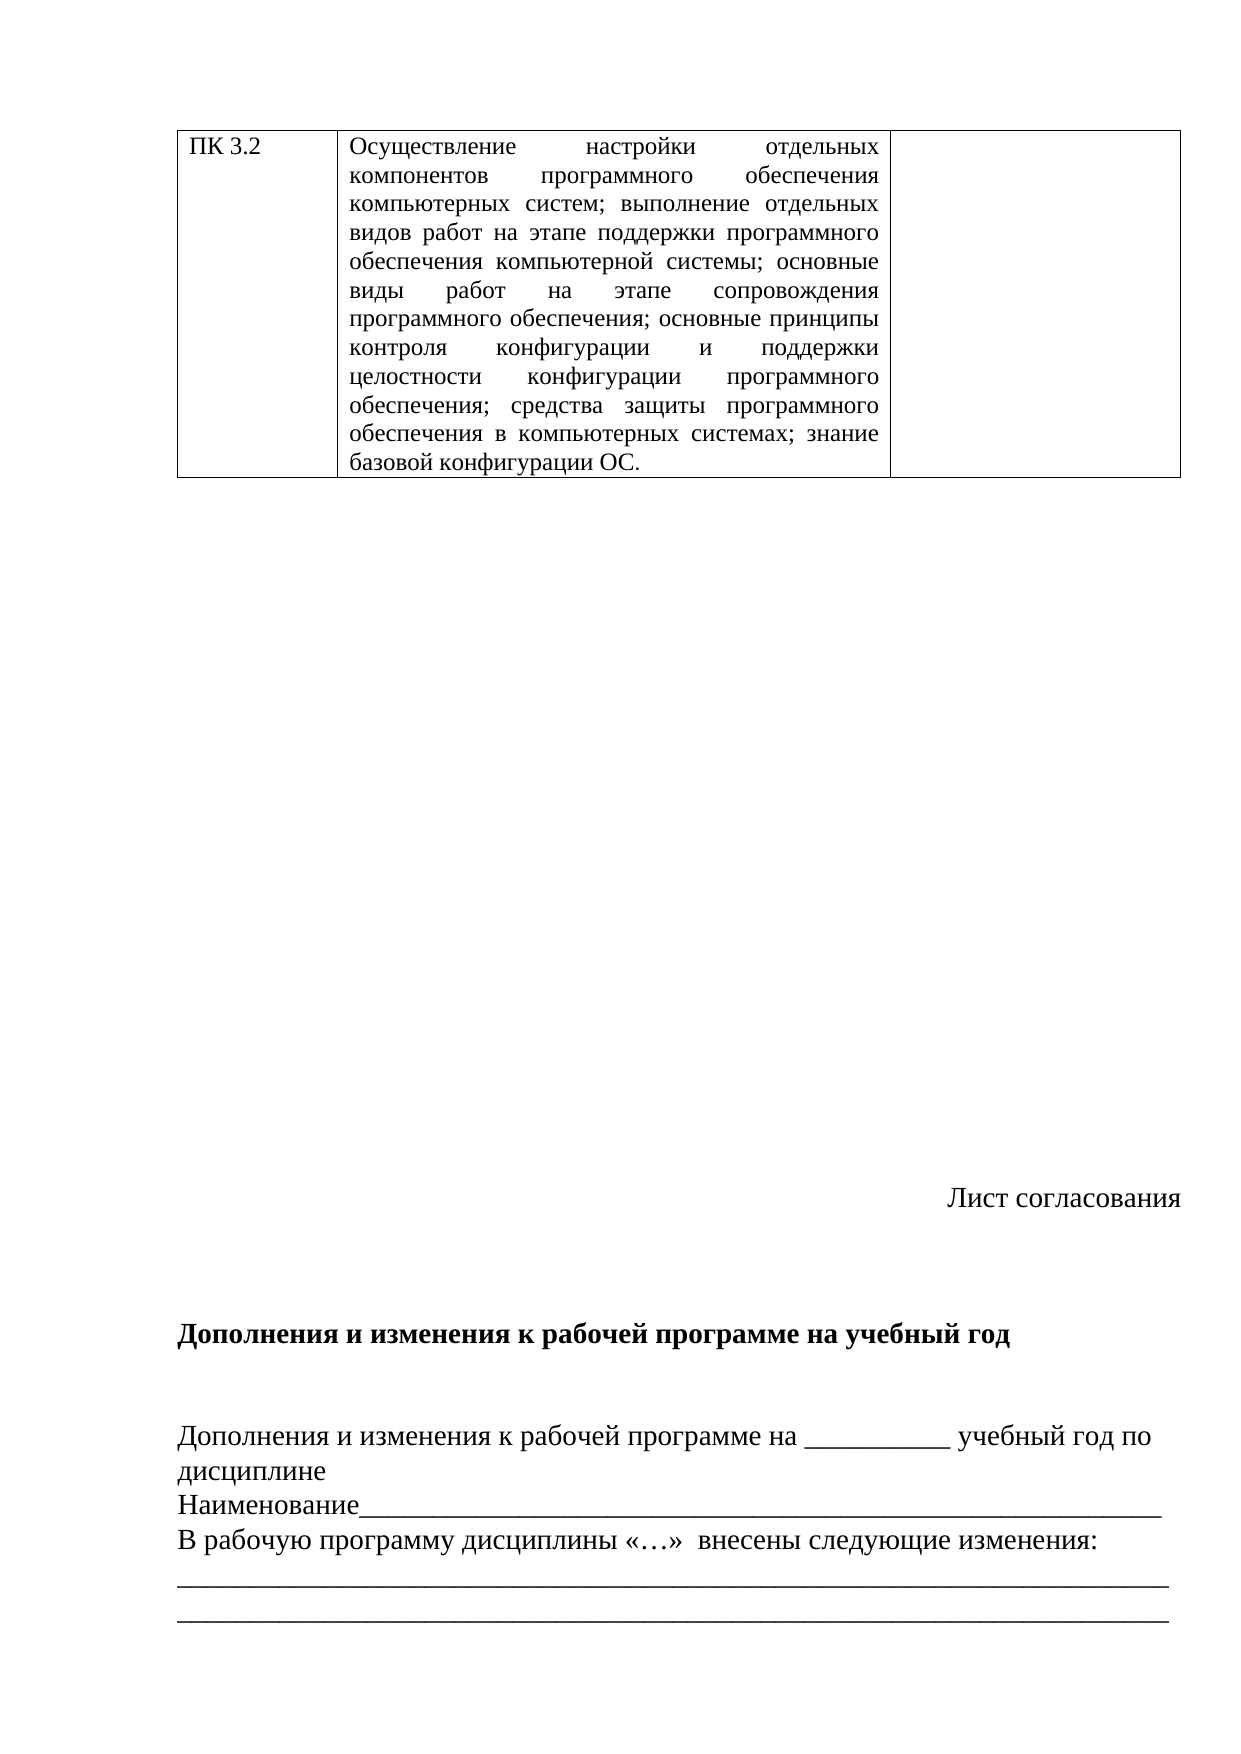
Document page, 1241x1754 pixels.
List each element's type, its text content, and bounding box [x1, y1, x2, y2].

text В рабочую программу дисциплины «…» внесены следующие изменения: [177, 1521, 1181, 1556]
text Лист согласования [177, 1179, 1181, 1214]
text Дополнения и изменения к рабочей программе на учебный год [177, 1315, 1181, 1349]
table_cell ПК 3.2 [178, 131, 337, 477]
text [177, 1556, 1181, 1591]
text Дополнения и изменения к рабочей программе на __________ учебный год по дисциплине Наименование_______________________________________________________ [177, 1417, 1181, 1521]
table_cell Осуществление настройки отдельных компонентов программного обеспечения компьютерных систем; выполнение отдельных видов работ на этапе поддержки программного обеспечения компьютерной системы; основные виды работ на этапе сопровождения программного обеспечения; основные принципы контроля конфигурации и поддержки целостности конфигурации программного обеспечения; средства защиты программного обеспечения в компьютерных системах; знание базовой конфигурации ОС. [338, 131, 890, 477]
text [177, 1591, 1181, 1625]
